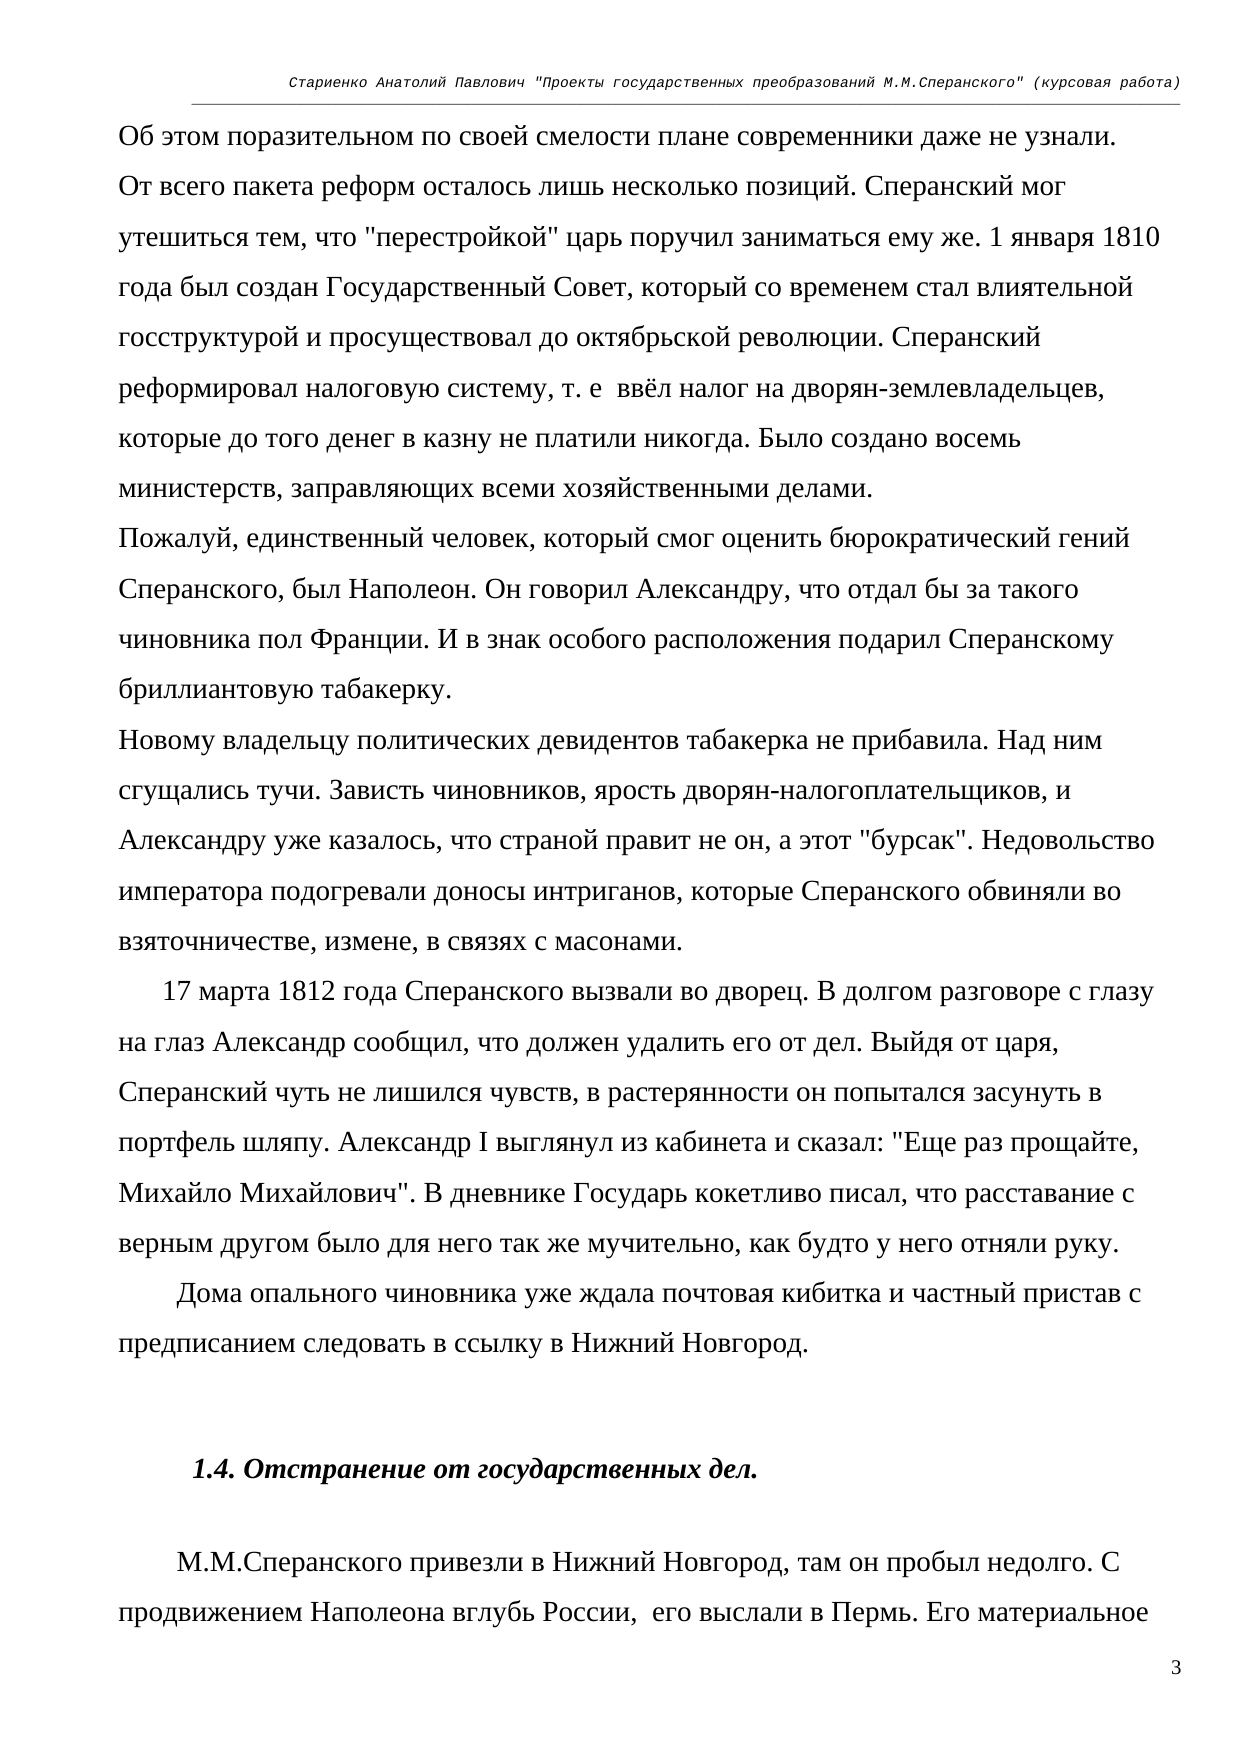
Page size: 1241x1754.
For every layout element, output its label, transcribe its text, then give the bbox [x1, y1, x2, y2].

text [118, 118, 1181, 1359]
subtitle 1.4. Отстранение от государственных дел. [118, 1451, 1181, 1485]
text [118, 1544, 1181, 1628]
